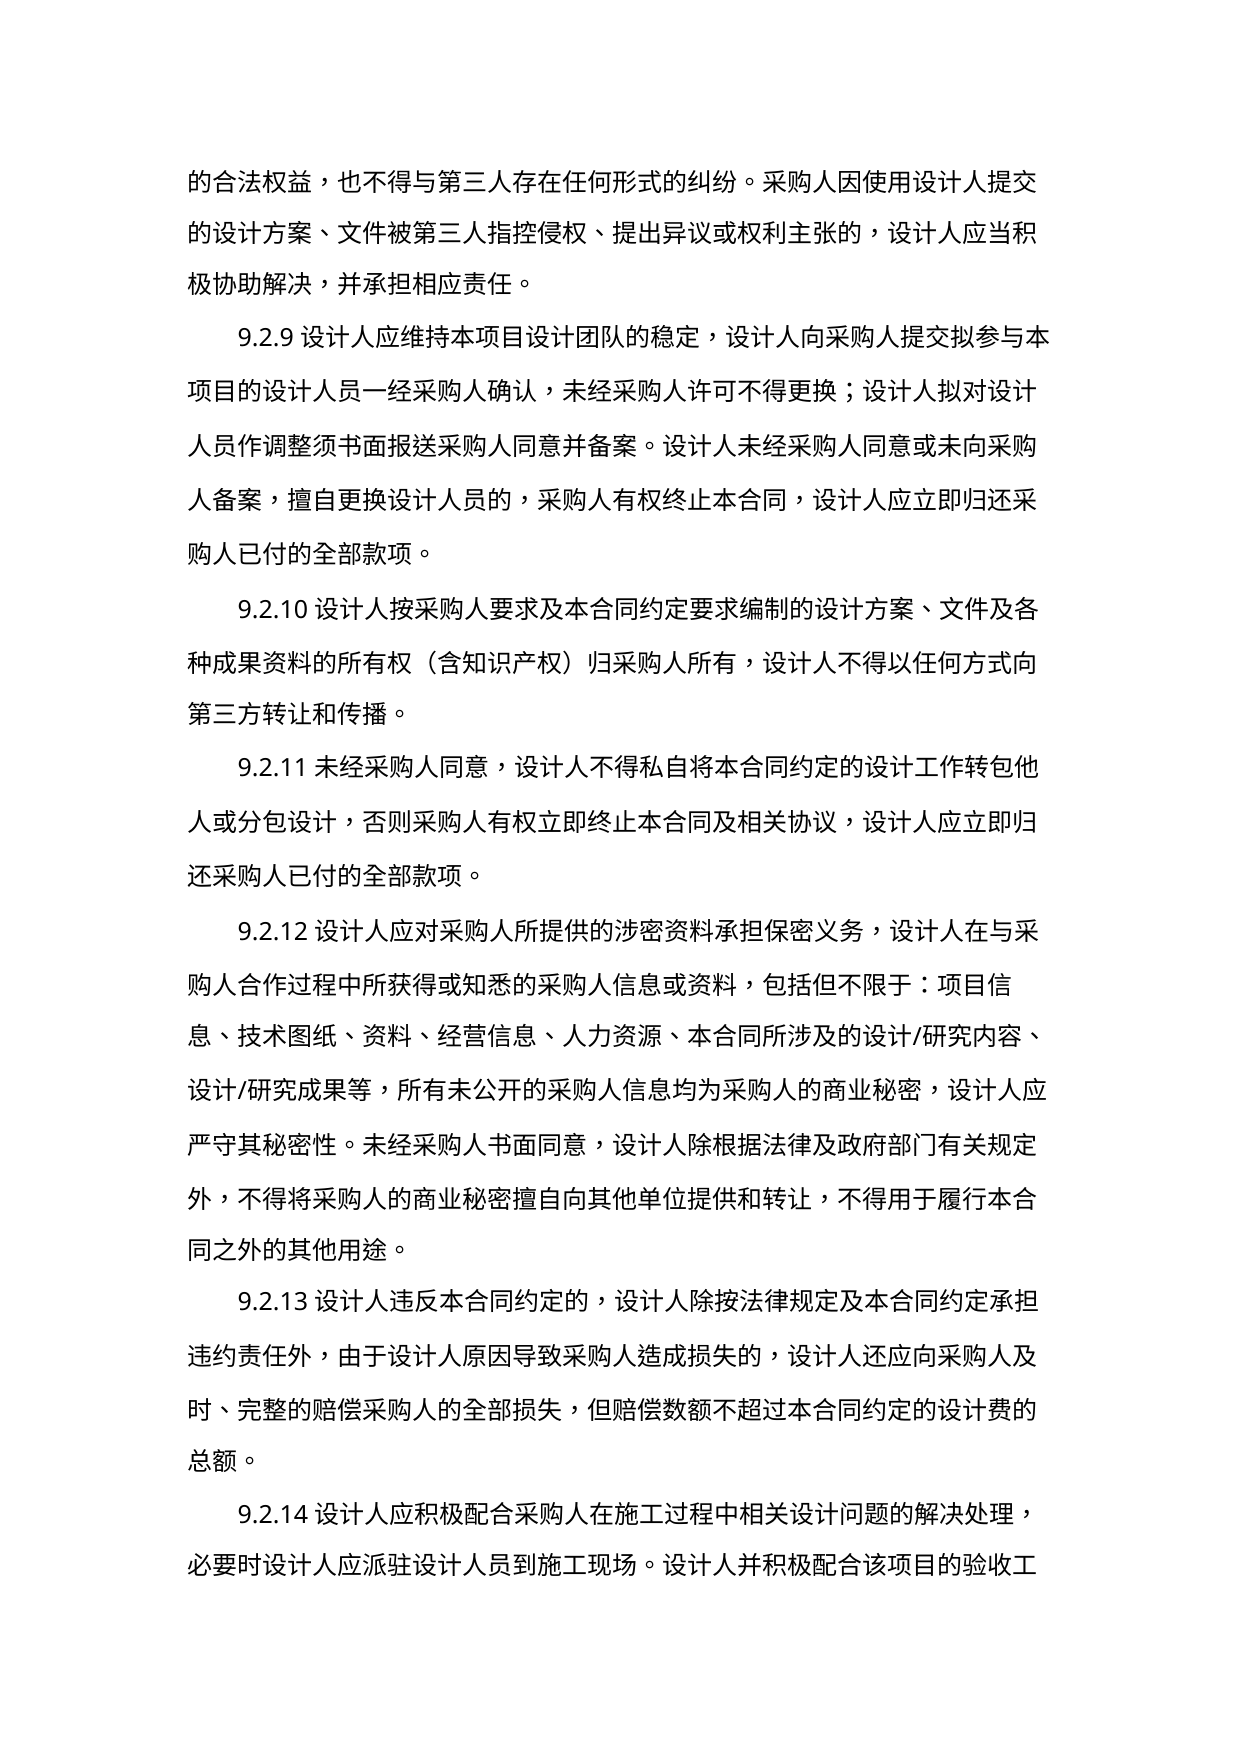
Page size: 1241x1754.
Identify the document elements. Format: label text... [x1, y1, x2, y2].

text 9.2.10 设计人按采购人要求及本合同约定要求编制的设计方案、文件及各种成果资料的所有权（含知识产权）归采购人所有，设计人不得以任何方式向第三方转让和传播。 [187, 589, 1053, 731]
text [187, 1494, 1053, 1582]
text 9.2.11 未经采购人同意，设计人不得私自将本合同约定的设计工作转包他人或分包设计，否则采购人有权立即终止本合同及相关协议，设计人应立即归还采购人已付的全部款项。 [187, 748, 1053, 893]
text 9.2.12 设计人应对采购人所提供的涉密资料承担保密义务，设计人在与采购人合作过程中所获得或知悉的采购人信息或资料，包括但不限于：项目信息、技术图纸、资料、经营信息、人力资源、本合同所涉及的设计/研究内容、设计/研究成果等，所有未公开的采购人信息均为采购人的商业秘密，设计人应严守其秘密性。未经采购人书面同意，设计人除根据法律及政府部门有关规定外，不得将采购人的商业秘密擅自向其他单位提供和转让，不得用于履行本合同之外的其他用途。 [187, 911, 1053, 1267]
text 9.2.9 设计人应维持本项目设计团队的稳定，设计人向采购人提交拟参与本项目的设计人员一经采购人确认，未经采购人许可不得更换；设计人拟对设计人员作调整须书面报送采购人同意并备案。设计人未经采购人同意或未向采购人备案，擅自更换设计人员的，采购人有权终止本合同，设计人应立即归还采购人已付的全部款项。 [187, 317, 1053, 571]
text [187, 162, 1053, 300]
text 9.2.13 设计人违反本合同约定的，设计人除按法律规定及本合同约定承担违约责任外，由于设计人原因导致采购人造成损失的，设计人还应向采购人及时、完整的赔偿采购人的全部损失，但赔偿数额不超过本合同约定的设计费的总额。 [187, 1284, 1053, 1478]
